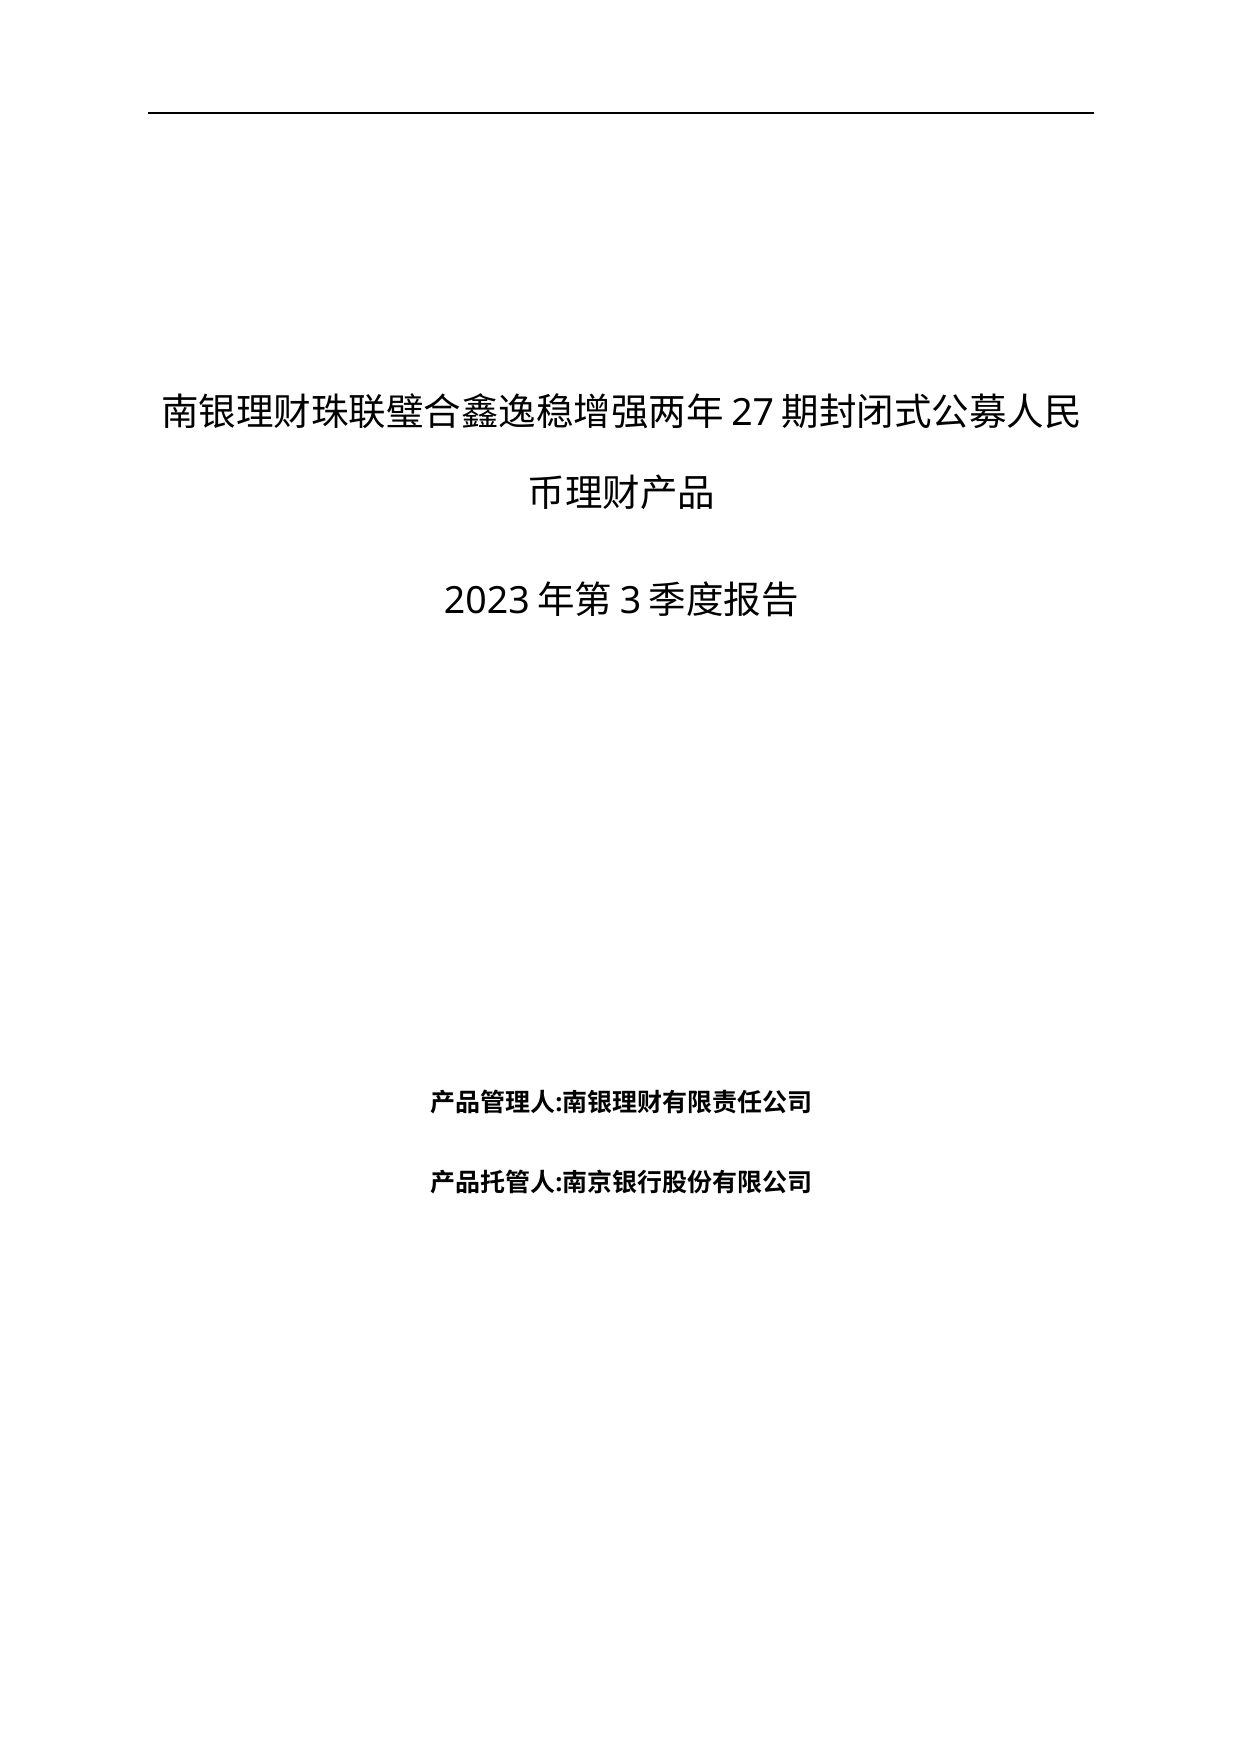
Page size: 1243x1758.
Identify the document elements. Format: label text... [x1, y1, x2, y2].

text 2023年第3季度报告 [148, 570, 1094, 624]
text 产品管理人:南银理财有限责任公司 [148, 1083, 1094, 1119]
text 南银理财珠联璧合鑫逸稳增强两年27期封闭式公募人民币理财产品 [148, 382, 1094, 518]
text 产品托管人:南京银行股份有限公司 [148, 1162, 1094, 1198]
